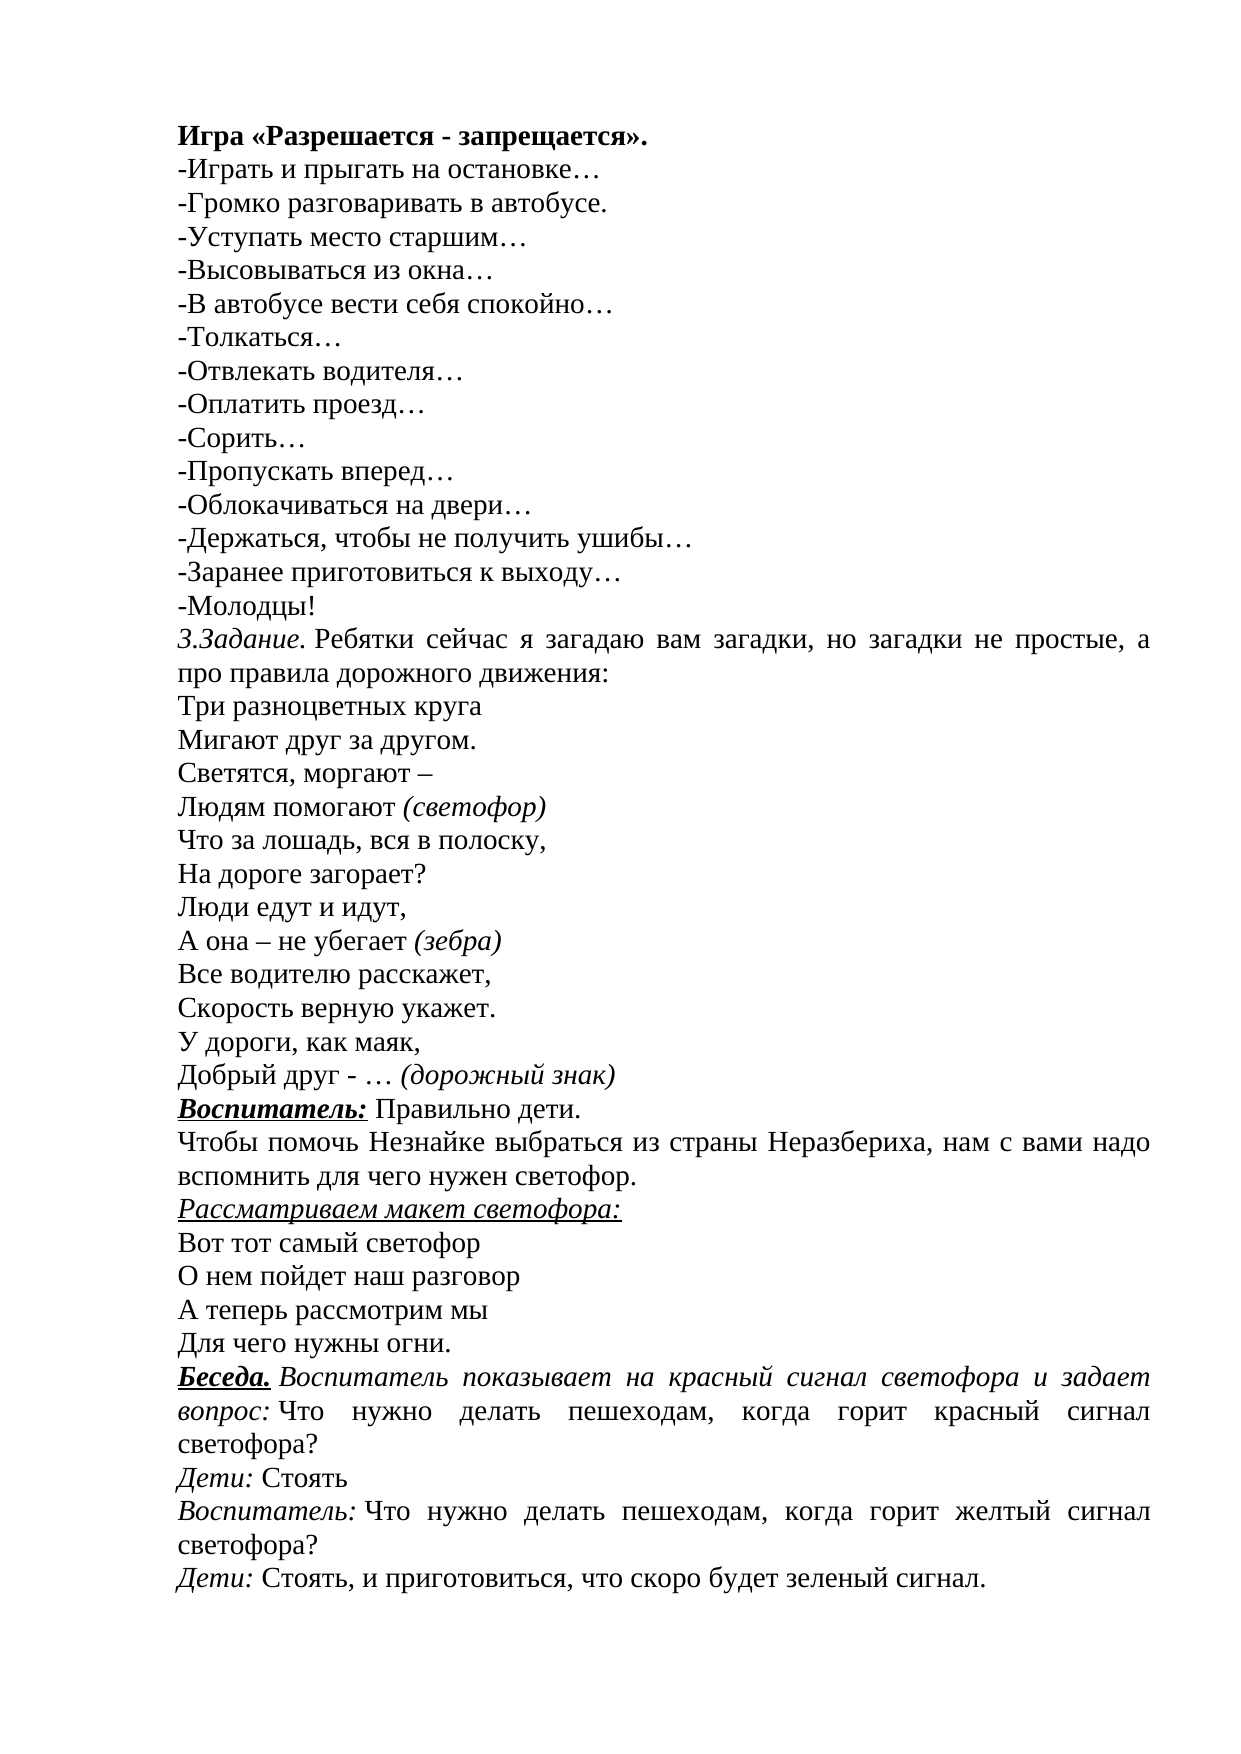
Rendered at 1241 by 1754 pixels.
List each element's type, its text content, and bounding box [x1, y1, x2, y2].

text О нем пойдет наш разговор [177, 1258, 1152, 1292]
text На дороге загорает? [177, 856, 1152, 889]
text Игра «Разрешается - запрещается». [177, 118, 1152, 152]
text 3.Задание. Ребятки сейчас я загадаю вам загадки, но загадки не простые, а про правила дорожного движения: [177, 621, 1152, 688]
text Для чего нужны огни. [177, 1326, 1152, 1359]
text А она – не убегает (зебра) [177, 923, 1152, 957]
text Три разноцветных круга [177, 688, 1152, 722]
text Мигают друг за другом. [177, 722, 1152, 755]
text У дороги, как маяк, [177, 1024, 1152, 1057]
text -Играть и прыгать на остановке… [177, 152, 1152, 185]
text Дети: Стоять [177, 1460, 1152, 1493]
text -Заранее приготовиться к выходу… [177, 554, 1152, 588]
text -Громко разговаривать в автобусе. [177, 185, 1152, 219]
text Воспитатель: Правильно дети. [177, 1091, 1152, 1124]
text Люди едут и идут, [177, 889, 1152, 923]
text Людям помогают (светофор) [177, 789, 1152, 822]
text Беседа. Воспитатель показывает на красный сигнал светофора и задает вопрос: Что нужно делать пешеходам, когда горит красный сигнал светофора? [177, 1359, 1152, 1460]
text -В автобусе вести себя спокойно… [177, 286, 1152, 319]
text Добрый друг - … (дорожный знак) [177, 1057, 1152, 1091]
text -Уступать место старшим… [177, 219, 1152, 252]
text Чтобы помочь Незнайке выбраться из страны Неразбериха, нам с вами надо вспомнить для чего нужен светофор. [177, 1124, 1152, 1191]
text -Высовываться из окна… [177, 252, 1152, 286]
text Воспитатель: Что нужно делать пешеходам, когда горит желтый сигнал светофора? [177, 1493, 1152, 1560]
text А теперь рассмотрим мы [177, 1292, 1152, 1326]
text Рассматриваем макет светофора: [177, 1191, 1152, 1225]
text -Молодцы! [177, 588, 1152, 621]
text -Толкаться… [177, 319, 1152, 353]
text -Облокачиваться на двери… [177, 487, 1152, 521]
text -Держаться, чтобы не получить ушибы… [177, 521, 1152, 554]
text -Оплатить проезд… [177, 386, 1152, 420]
text -Отвлекать водителя… [177, 353, 1152, 386]
text -Сорить… [177, 420, 1152, 453]
text Светятся, моргают – [177, 755, 1152, 789]
text Что за лошадь, вся в полоску, [177, 822, 1152, 856]
text Вот тот самый светофор [177, 1225, 1152, 1258]
text Все водителю расскажет, [177, 957, 1152, 990]
text Скорость верную укажет. [177, 990, 1152, 1024]
text -Пропускать вперед… [177, 453, 1152, 487]
text Дети: Стоять, и приготовиться, что скоро будет зеленый сигнал. [177, 1560, 1152, 1594]
